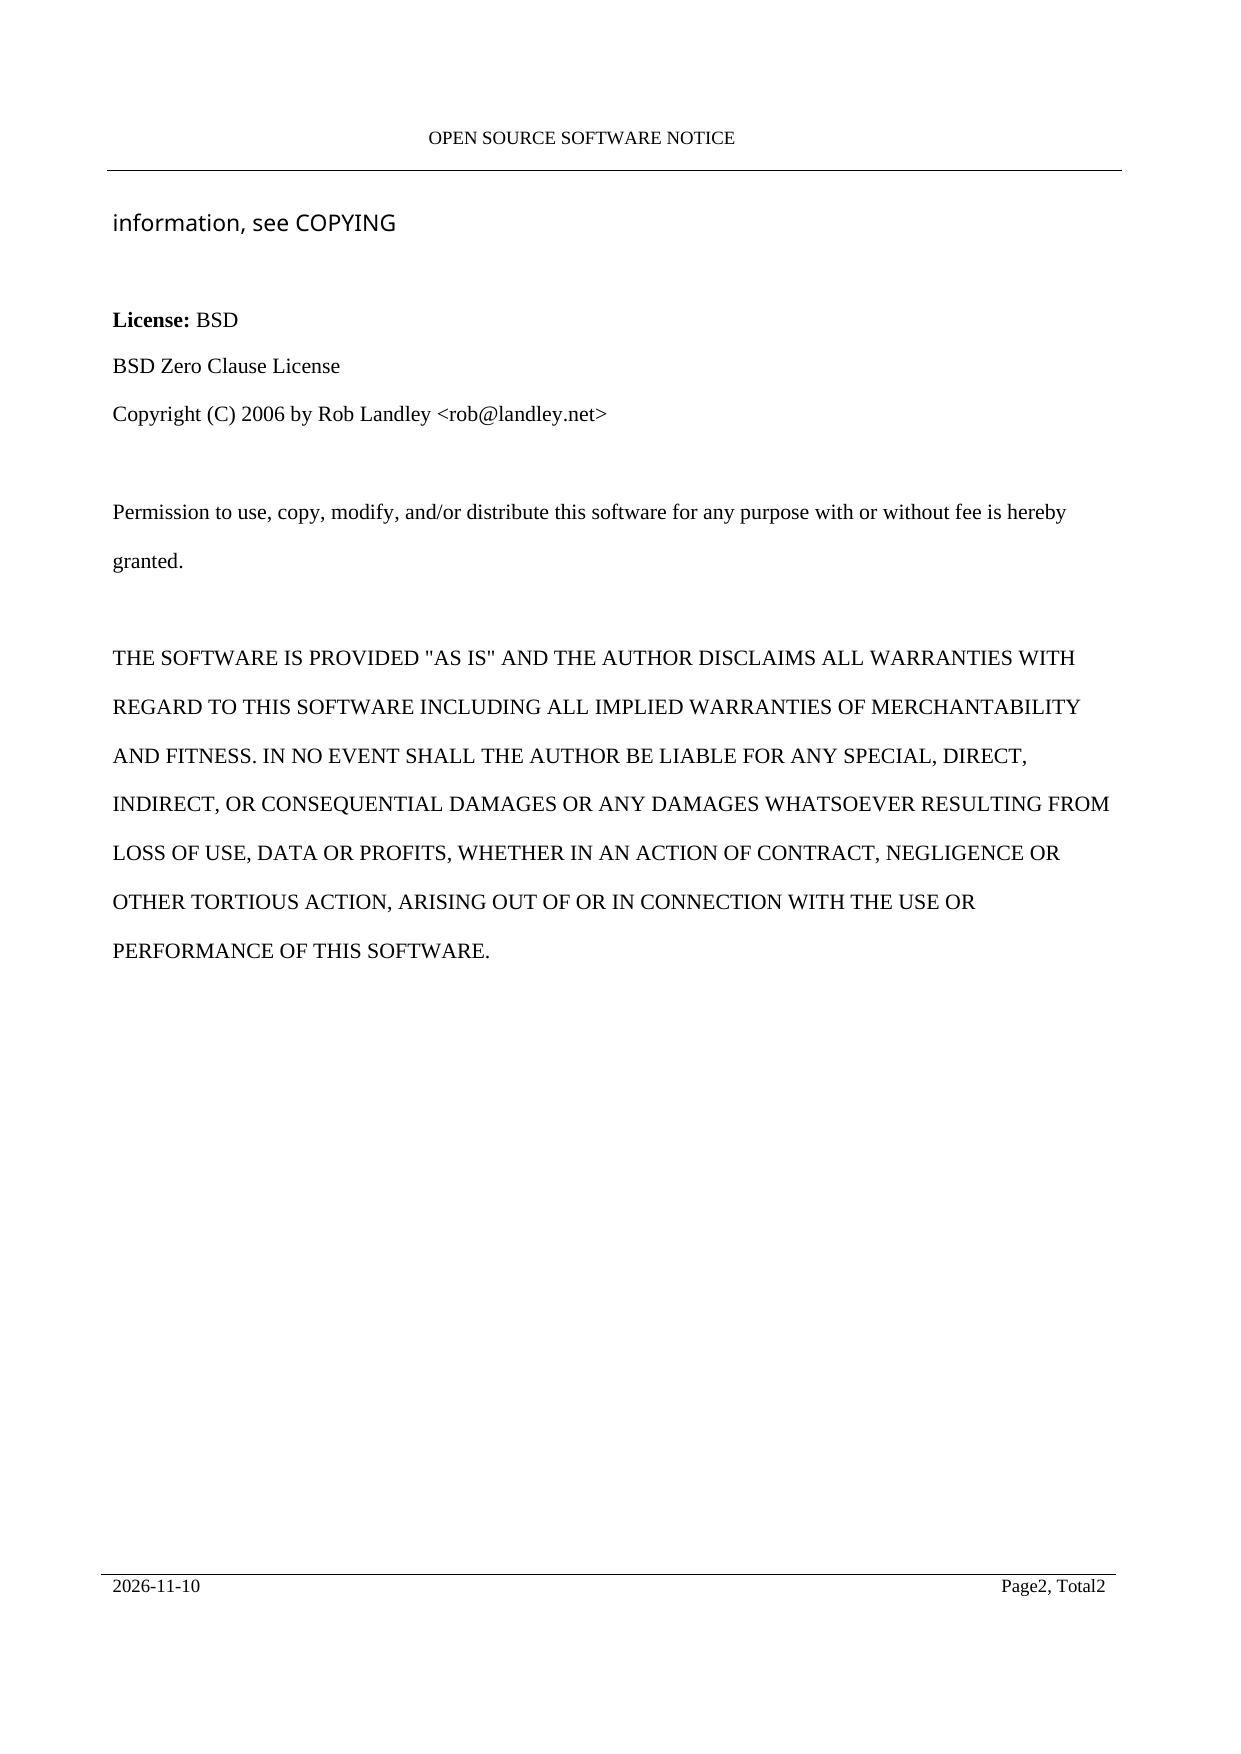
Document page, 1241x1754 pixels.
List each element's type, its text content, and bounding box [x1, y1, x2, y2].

text License: BSD [112, 304, 1128, 336]
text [112, 206, 1128, 288]
text BSD Zero Clause License Copyright (C) 2006 by Rob Landley <rob@landley.net> Permission to use, copy, modify, and/or distribute this software for any purpose with or without fee is hereby granted. THE SOFTWARE IS PROVIDED "AS IS" AND THE AUTHOR DISCLAIMS ALL WARRANTIES WITH REGARD TO THIS SOFTWARE INCLUDING ALL IMPLIED WARRANTIES OF MERCHANTABILITY AND FITNESS. IN NO EVENT SHALL THE AUTHOR BE LIABLE FOR ANY SPECIAL, DIRECT, INDIRECT, OR CONSEQUENTIAL DAMAGES OR ANY DAMAGES WHATSOEVER RESULTING FROM LOSS OF USE, DATA OR PROFITS, WHETHER IN AN ACTION OF CONTRACT, NEGLIGENCE OR OTHER TORTIOUS ACTION, ARISING OUT OF OR IN CONNECTION WITH THE USE OR PERFORMANCE OF THIS SOFTWARE. [112, 349, 1128, 1015]
